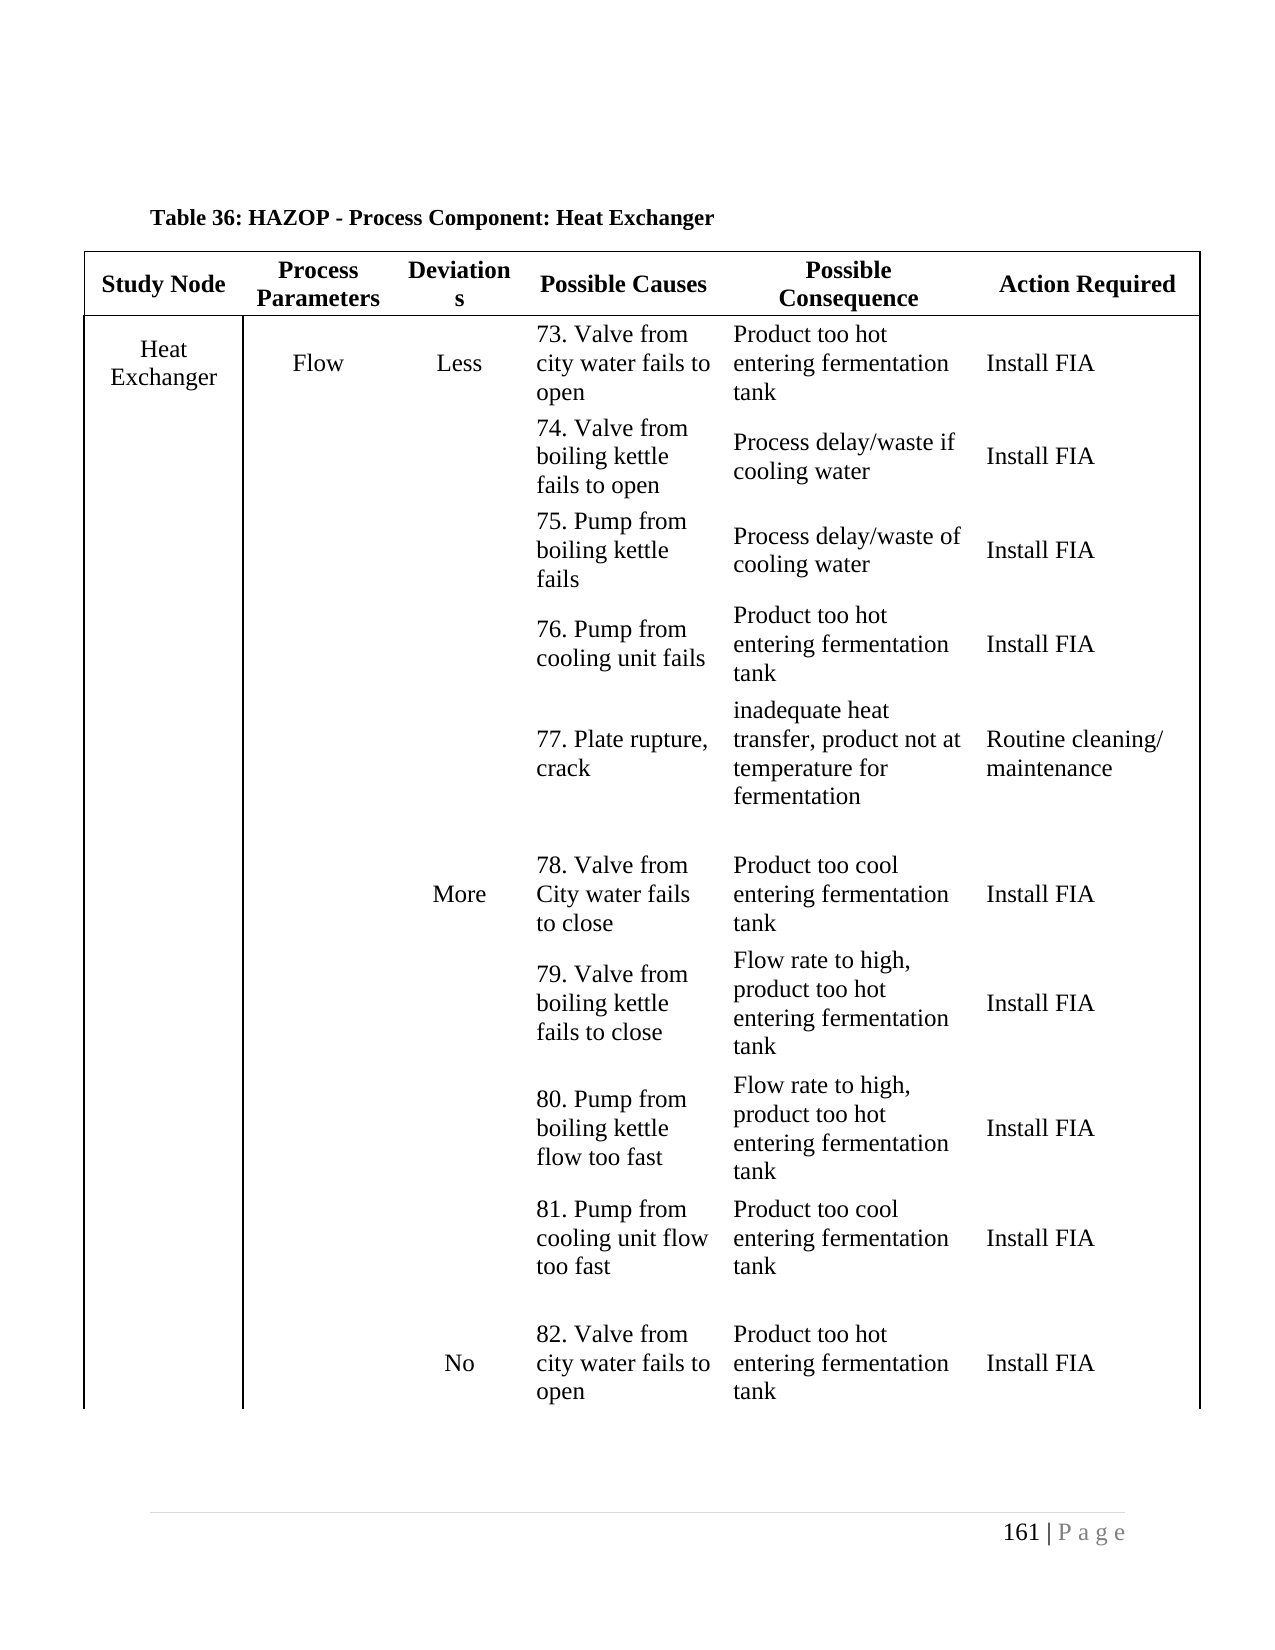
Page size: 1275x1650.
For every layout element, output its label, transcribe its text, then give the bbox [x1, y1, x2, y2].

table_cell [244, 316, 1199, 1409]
text Table 36: HAZOP - Process Component: Heat Exchanger [150, 204, 1125, 230]
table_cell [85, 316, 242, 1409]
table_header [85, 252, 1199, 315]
